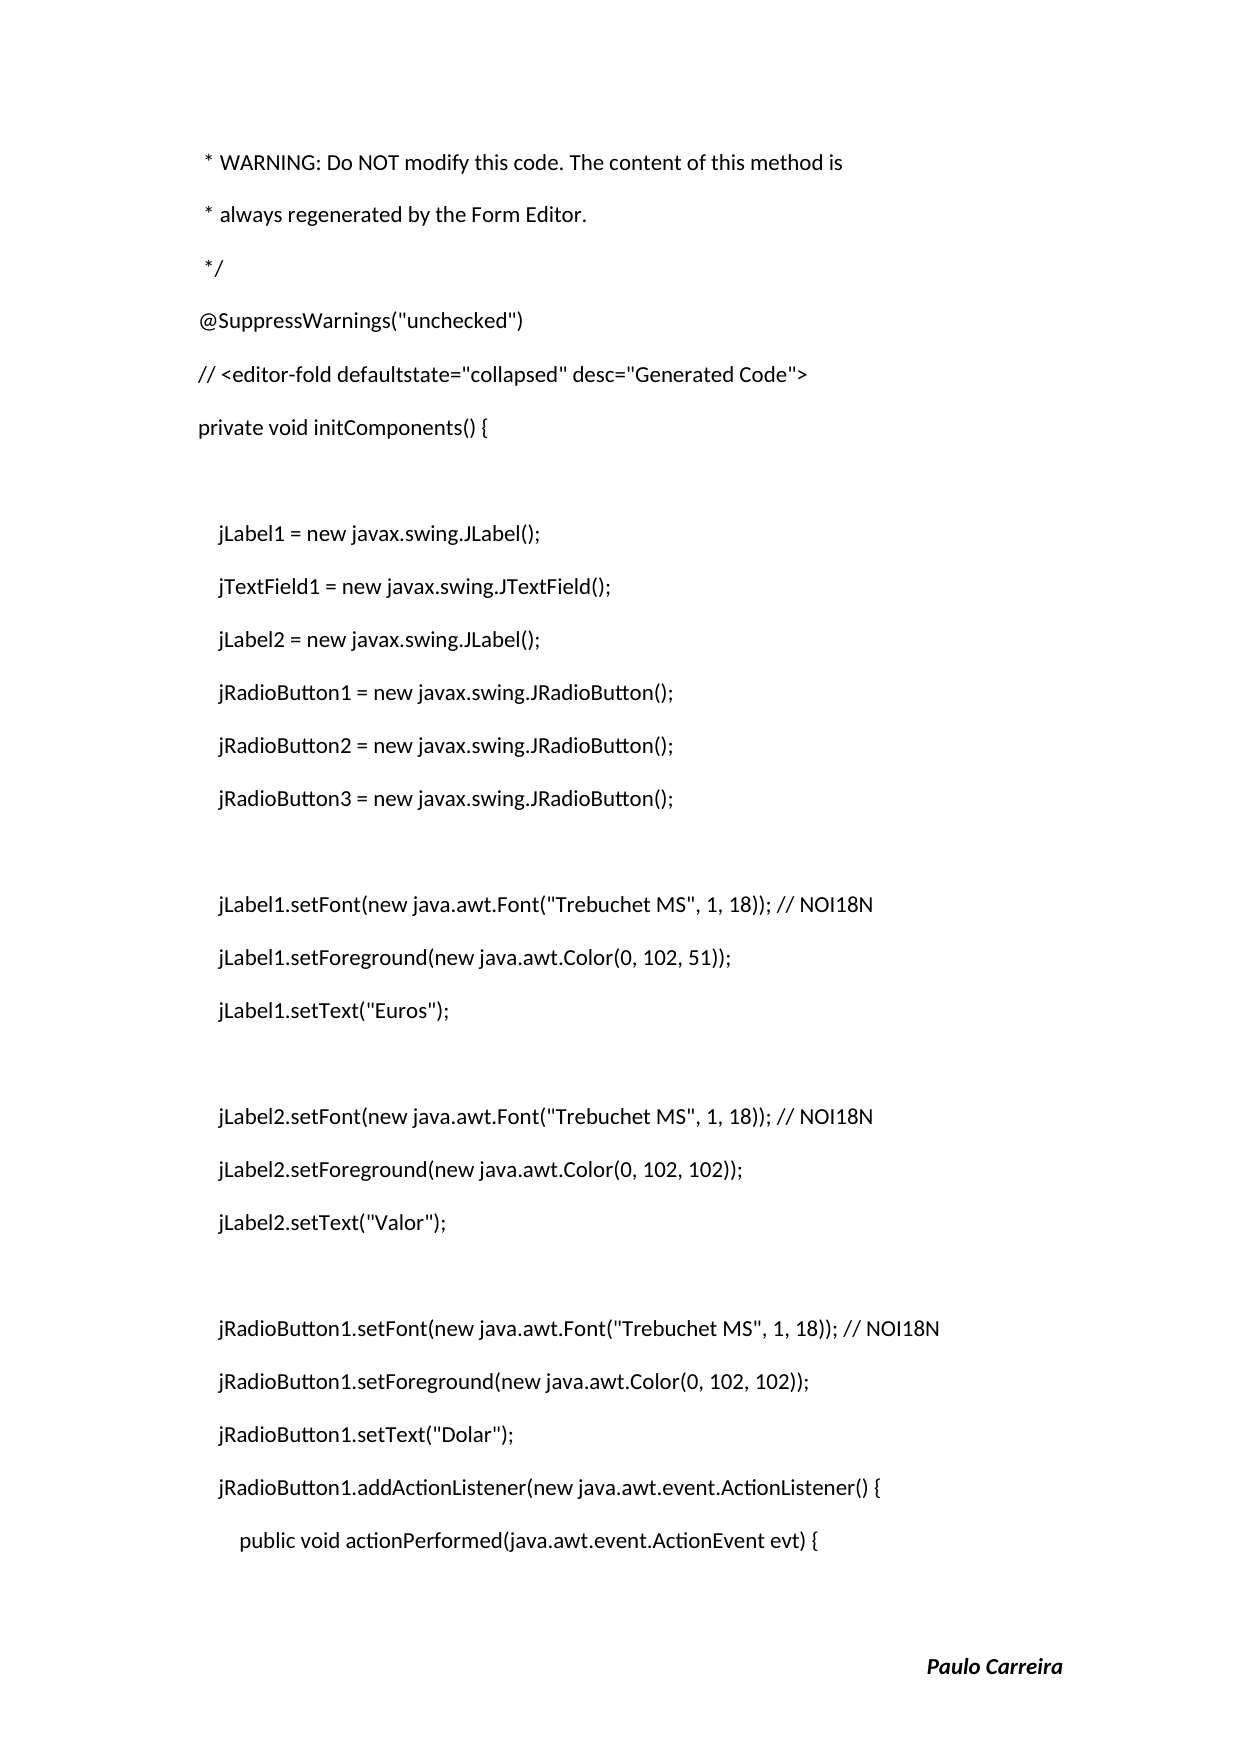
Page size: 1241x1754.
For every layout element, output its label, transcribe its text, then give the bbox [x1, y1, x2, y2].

text jLabel1.setForeground(new java.awt.Color(0, 102, 51)); [177, 943, 1063, 971]
text // <editor-fold defaultstate="collapsed" desc="Generated Code"> [177, 360, 1063, 388]
text */ [177, 254, 1063, 282]
text jLabel2.setText("Valor"); [177, 1208, 1063, 1236]
text private void initComponents() { [177, 413, 1063, 441]
text jTextField1 = new javax.swing.JTextField(); [177, 572, 1063, 600]
text jRadioButton1 = new javax.swing.JRadioButton(); [177, 678, 1063, 706]
text @SuppressWarnings("unchecked") [177, 307, 1063, 335]
text jLabel2.setForeground(new java.awt.Color(0, 102, 102)); [177, 1155, 1063, 1183]
text jRadioButton1.addActionListener(new java.awt.event.ActionListener() { [177, 1473, 1063, 1501]
text jRadioButton1.setFont(new java.awt.Font("Trebuchet MS", 1, 18)); // NOI18N [177, 1314, 1063, 1342]
text jLabel1.setFont(new java.awt.Font("Trebuchet MS", 1, 18)); // NOI18N [177, 890, 1063, 918]
text jLabel2 = new javax.swing.JLabel(); [177, 625, 1063, 653]
text * always regenerated by the Form Editor. [177, 201, 1063, 229]
text jRadioButton1.setText("Dolar"); [177, 1420, 1063, 1448]
text * WARNING: Do NOT modify this code. The content of this method is [177, 148, 1063, 176]
text jLabel1 = new javax.swing.JLabel(); [177, 519, 1063, 547]
text jRadioButton1.setForeground(new java.awt.Color(0, 102, 102)); [177, 1367, 1063, 1395]
text jRadioButton3 = new javax.swing.JRadioButton(); [177, 784, 1063, 812]
text jLabel1.setText("Euros"); [177, 996, 1063, 1024]
text public void actionPerformed(java.awt.event.ActionEvent evt) { [177, 1526, 1063, 1554]
text jLabel2.setFont(new java.awt.Font("Trebuchet MS", 1, 18)); // NOI18N [177, 1102, 1063, 1130]
text jRadioButton2 = new javax.swing.JRadioButton(); [177, 731, 1063, 759]
